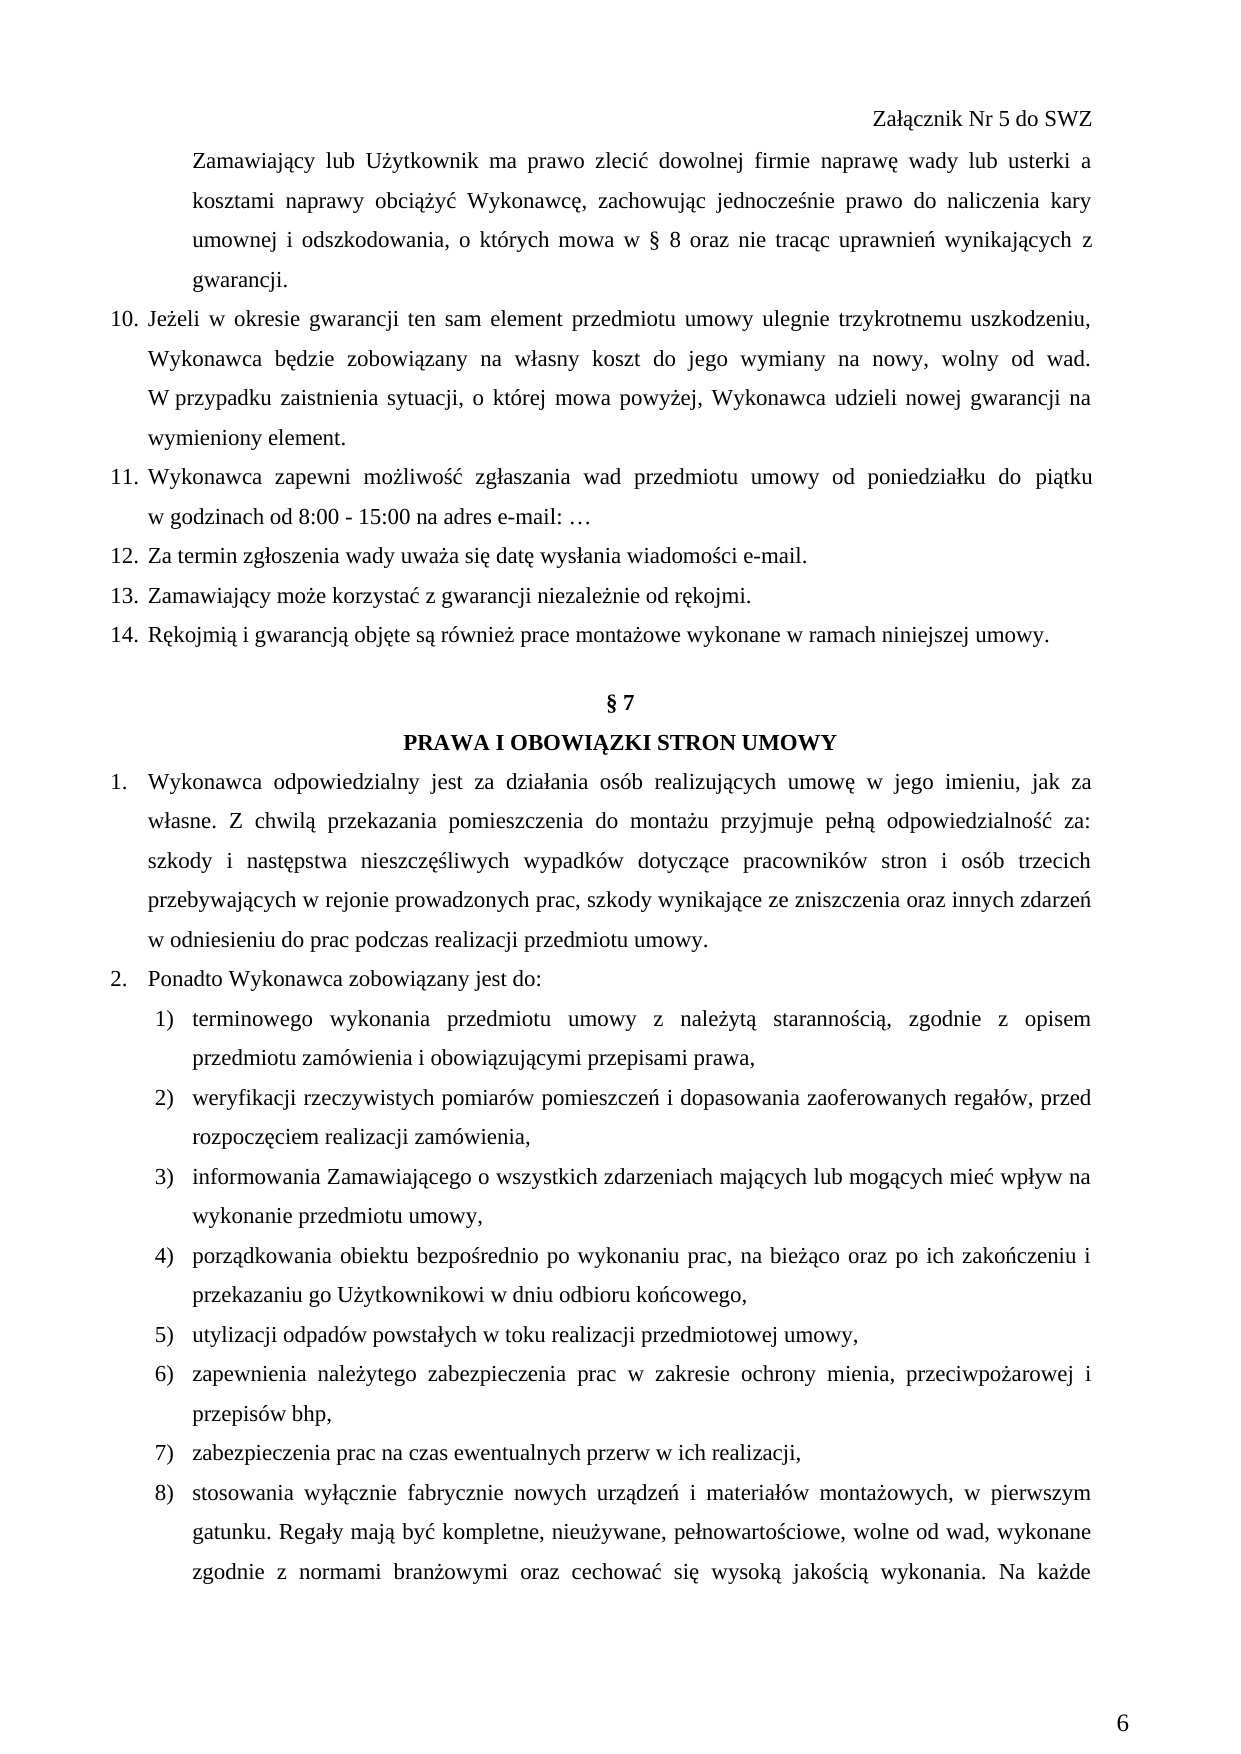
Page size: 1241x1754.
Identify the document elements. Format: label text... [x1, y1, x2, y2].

list utylizacji odpadów powstałych w toku realizacji przedmiotowej umowy, [154, 1321, 1093, 1347]
list weryfikacji rzeczywistych pomiarów pomieszczeń i dopasowania zaoferowanych regałów, przed rozpoczęciem realizacji zamówienia, [154, 1084, 1093, 1150]
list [154, 1479, 1093, 1584]
list Zamawiający może korzystać z gwarancji niezależnie od rękojmi. [110, 582, 1093, 608]
text § 7 [148, 689, 1093, 716]
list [154, 148, 1093, 292]
list porządkowania obiektu bezpośrednio po wykonaniu prac, na bieżąco oraz po ich zakończeniu i przekazaniu go Użytkownikowi w dniu odbioru końcowego, [154, 1242, 1093, 1308]
list zapewnienia należytego zabezpieczenia prac w zakresie ochrony mienia, przeciwpożarowej i przepisów bhp, [154, 1360, 1093, 1426]
list Wykonawca odpowiedzialny jest za działania osób realizujących umowę w jego imieniu, jak za własne. Z chwilą przekazania pomieszczenia do montażu przyjmuje pełną odpowiedzialność za: szkody i następstwa nieszczęśliwych wypadków dotyczące pracowników stron i osób trzecich przebywających w rejonie prowadzonych prac, szkody wynikające ze zniszczenia oraz innych zdarzeń w odniesieniu do prac podczas realizacji przedmiotu umowy. [110, 768, 1093, 952]
list Wykonawca zapewni możliwość zgłaszania wad przedmiotu umowy od poniedziałku do piątku w godzinach od 8:00 - 15:00 na adres e-mail: … [110, 463, 1093, 529]
list Jeżeli w okresie gwarancji ten sam element przedmiotu umowy ulegnie trzykrotnemu uszkodzeniu, Wykonawca będzie zobowiązany na własny koszt do jego wymiany na nowy, wolny od wad. W przypadku zaistnienia sytuacji, o której mowa powyżej, Wykonawca udzieli nowej gwarancji na wymieniony element. [110, 306, 1093, 450]
list Ponadto Wykonawca zobowiązany jest do: [110, 966, 1093, 992]
list terminowego wykonania przedmiotu umowy z należytą starannością, zgodnie z opisem przedmiotu zamówienia i obowiązującymi przepisami prawa, [154, 1005, 1093, 1071]
list informowania Zamawiającego o wszystkich zdarzeniach mających lub mogących mieć wpływ na wykonanie przedmiotu umowy, [154, 1163, 1093, 1229]
list zabezpieczenia prac na czas ewentualnych przerw w ich realizacji, [154, 1439, 1093, 1466]
list Za termin zgłoszenia wady uważa się datę wysłania wiadomości e-mail. [110, 542, 1093, 569]
text PRAWA I OBOWIĄZKI STRON UMOWY [148, 729, 1093, 755]
list Rękojmią i gwarancją objęte są również prace montażowe wykonane w ramach niniejszej umowy. [110, 621, 1093, 648]
